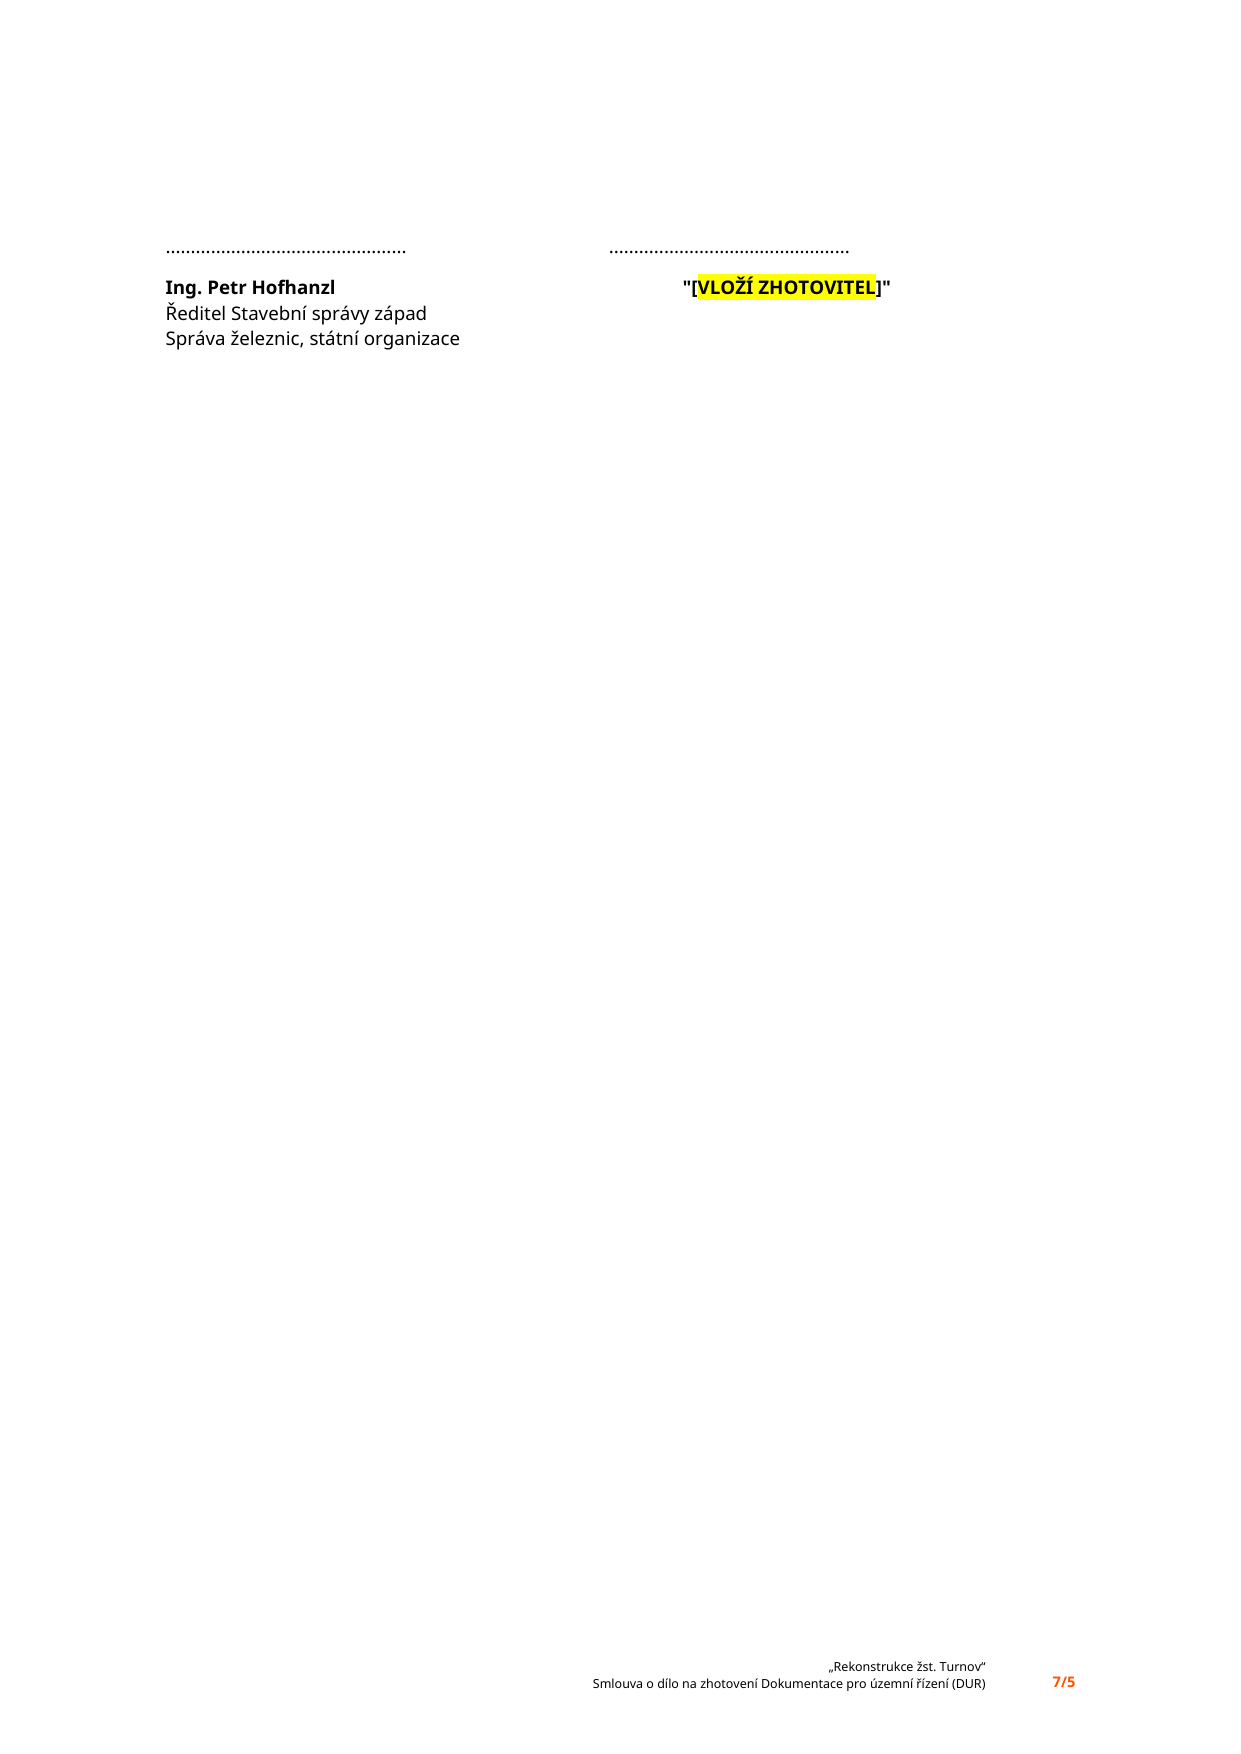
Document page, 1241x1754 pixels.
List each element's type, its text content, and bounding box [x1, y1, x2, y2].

text Ředitel Stavební správy západ [165, 300, 1075, 325]
text Ing. Petr Hofhanzl "[VLOŽÍ ZHOTOVITEL]" [876, 274, 1075, 300]
text Správa železnic, státní organizace [165, 325, 1075, 351]
text ................................................ ................................................ [165, 234, 1075, 259]
text Ing. Petr Hofhanzl "[VLOŽÍ ZHOTOVITEL]" [165, 274, 698, 300]
